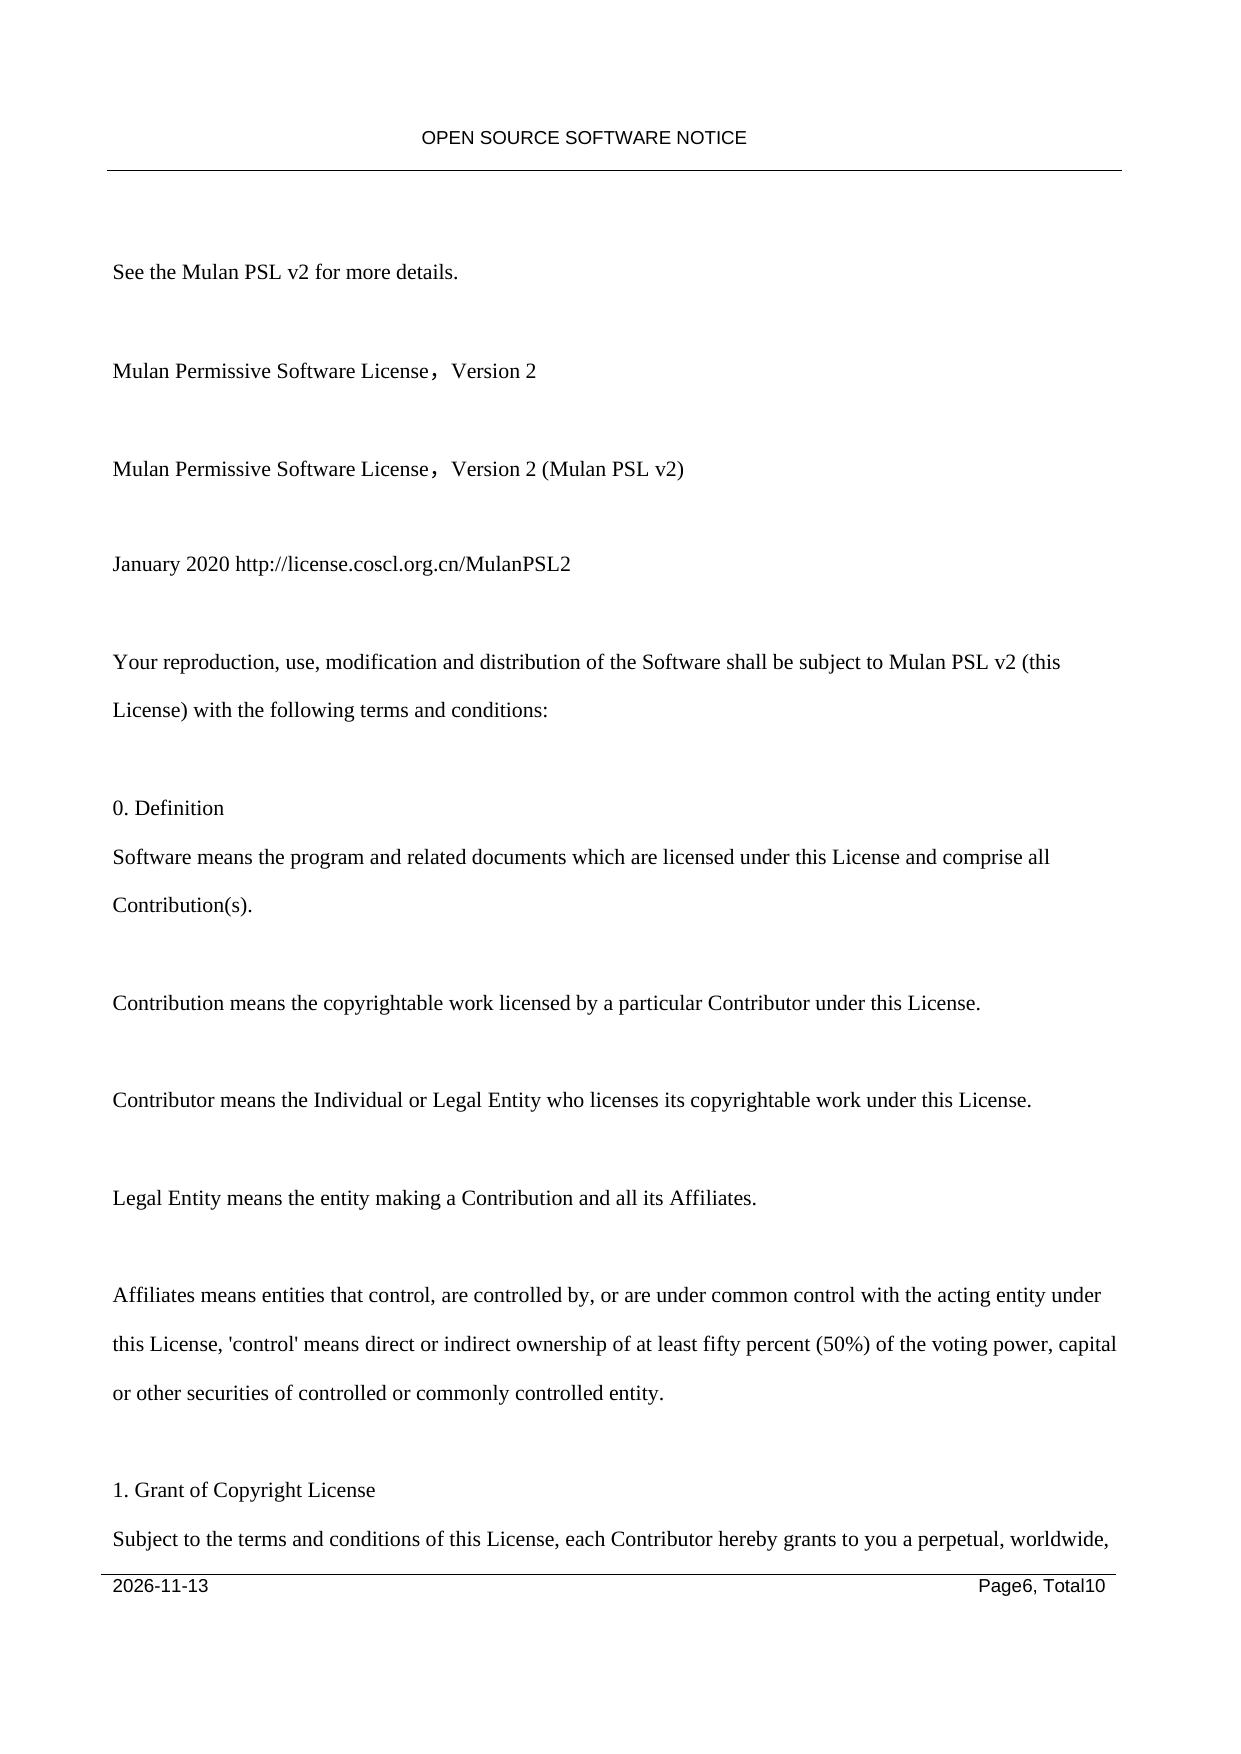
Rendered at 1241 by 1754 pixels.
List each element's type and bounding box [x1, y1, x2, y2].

text [112, 206, 1128, 1555]
